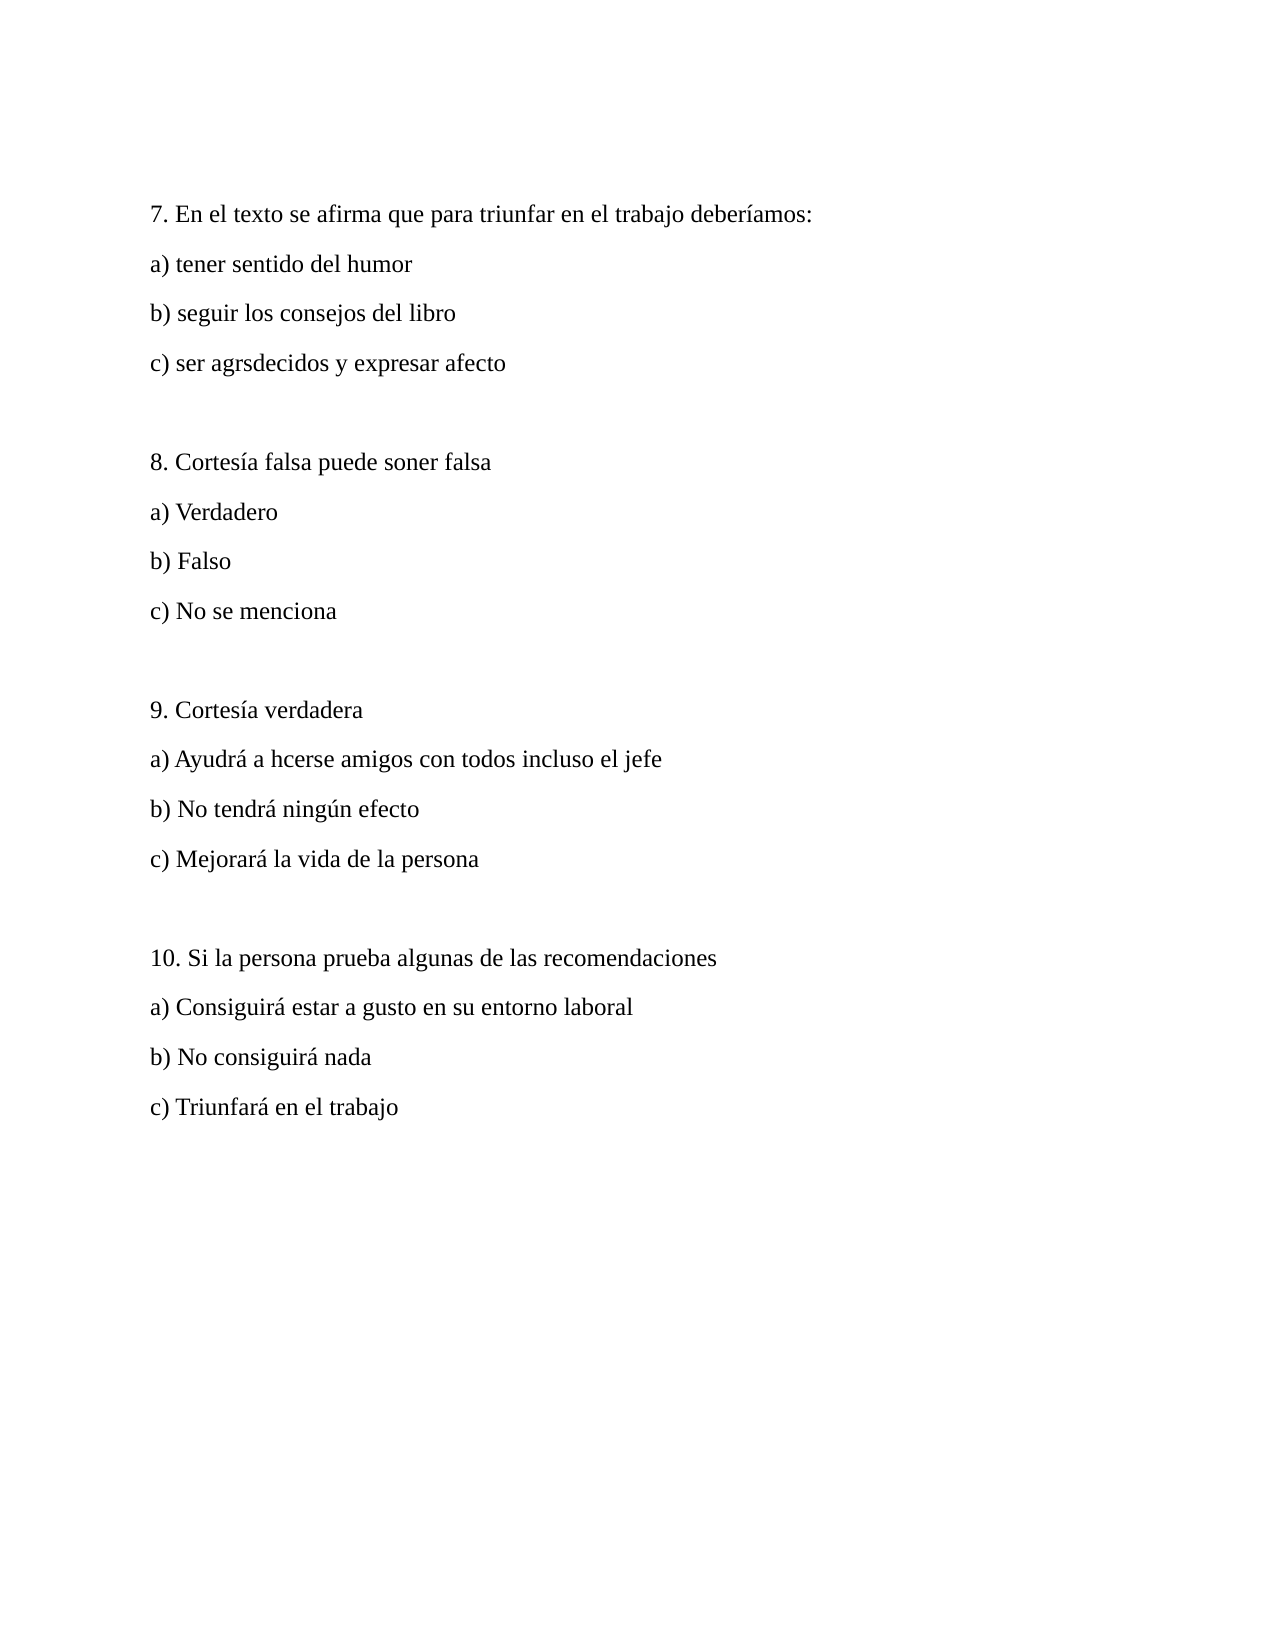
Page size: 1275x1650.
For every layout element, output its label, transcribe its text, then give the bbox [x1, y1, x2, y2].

text b) No consiguirá nada [150, 1042, 1125, 1071]
text a) Consiguirá estar a gusto en su entorno laboral [150, 993, 1125, 1022]
text c) No se menciona [150, 596, 1125, 625]
text a) tener sentido del humor [150, 249, 1125, 278]
text b) seguir los consejos del libro [150, 299, 1125, 327]
text c) Mejorará la vida de la persona [150, 844, 1125, 873]
text b) No tendrá ningún efecto [150, 794, 1125, 823]
text 7. En el texto se afirma que para triunfar en el trabajo deberíamos: [150, 199, 1125, 228]
text c) ser agrsdecidos y expresar afecto [150, 348, 1125, 377]
text c) Triunfará en el trabajo [150, 1092, 1125, 1121]
text 9. Cortesía verdadera [150, 695, 1125, 724]
text a) Verdadero [150, 497, 1125, 526]
text b) Falso [150, 547, 1125, 575]
text 10. Si la persona prueba algunas de las recomendaciones [150, 943, 1125, 972]
text 8. Cortesía falsa puede soner falsa [150, 447, 1125, 476]
text a) Ayudrá a hcerse amigos con todos incluso el jefe [150, 745, 1125, 774]
